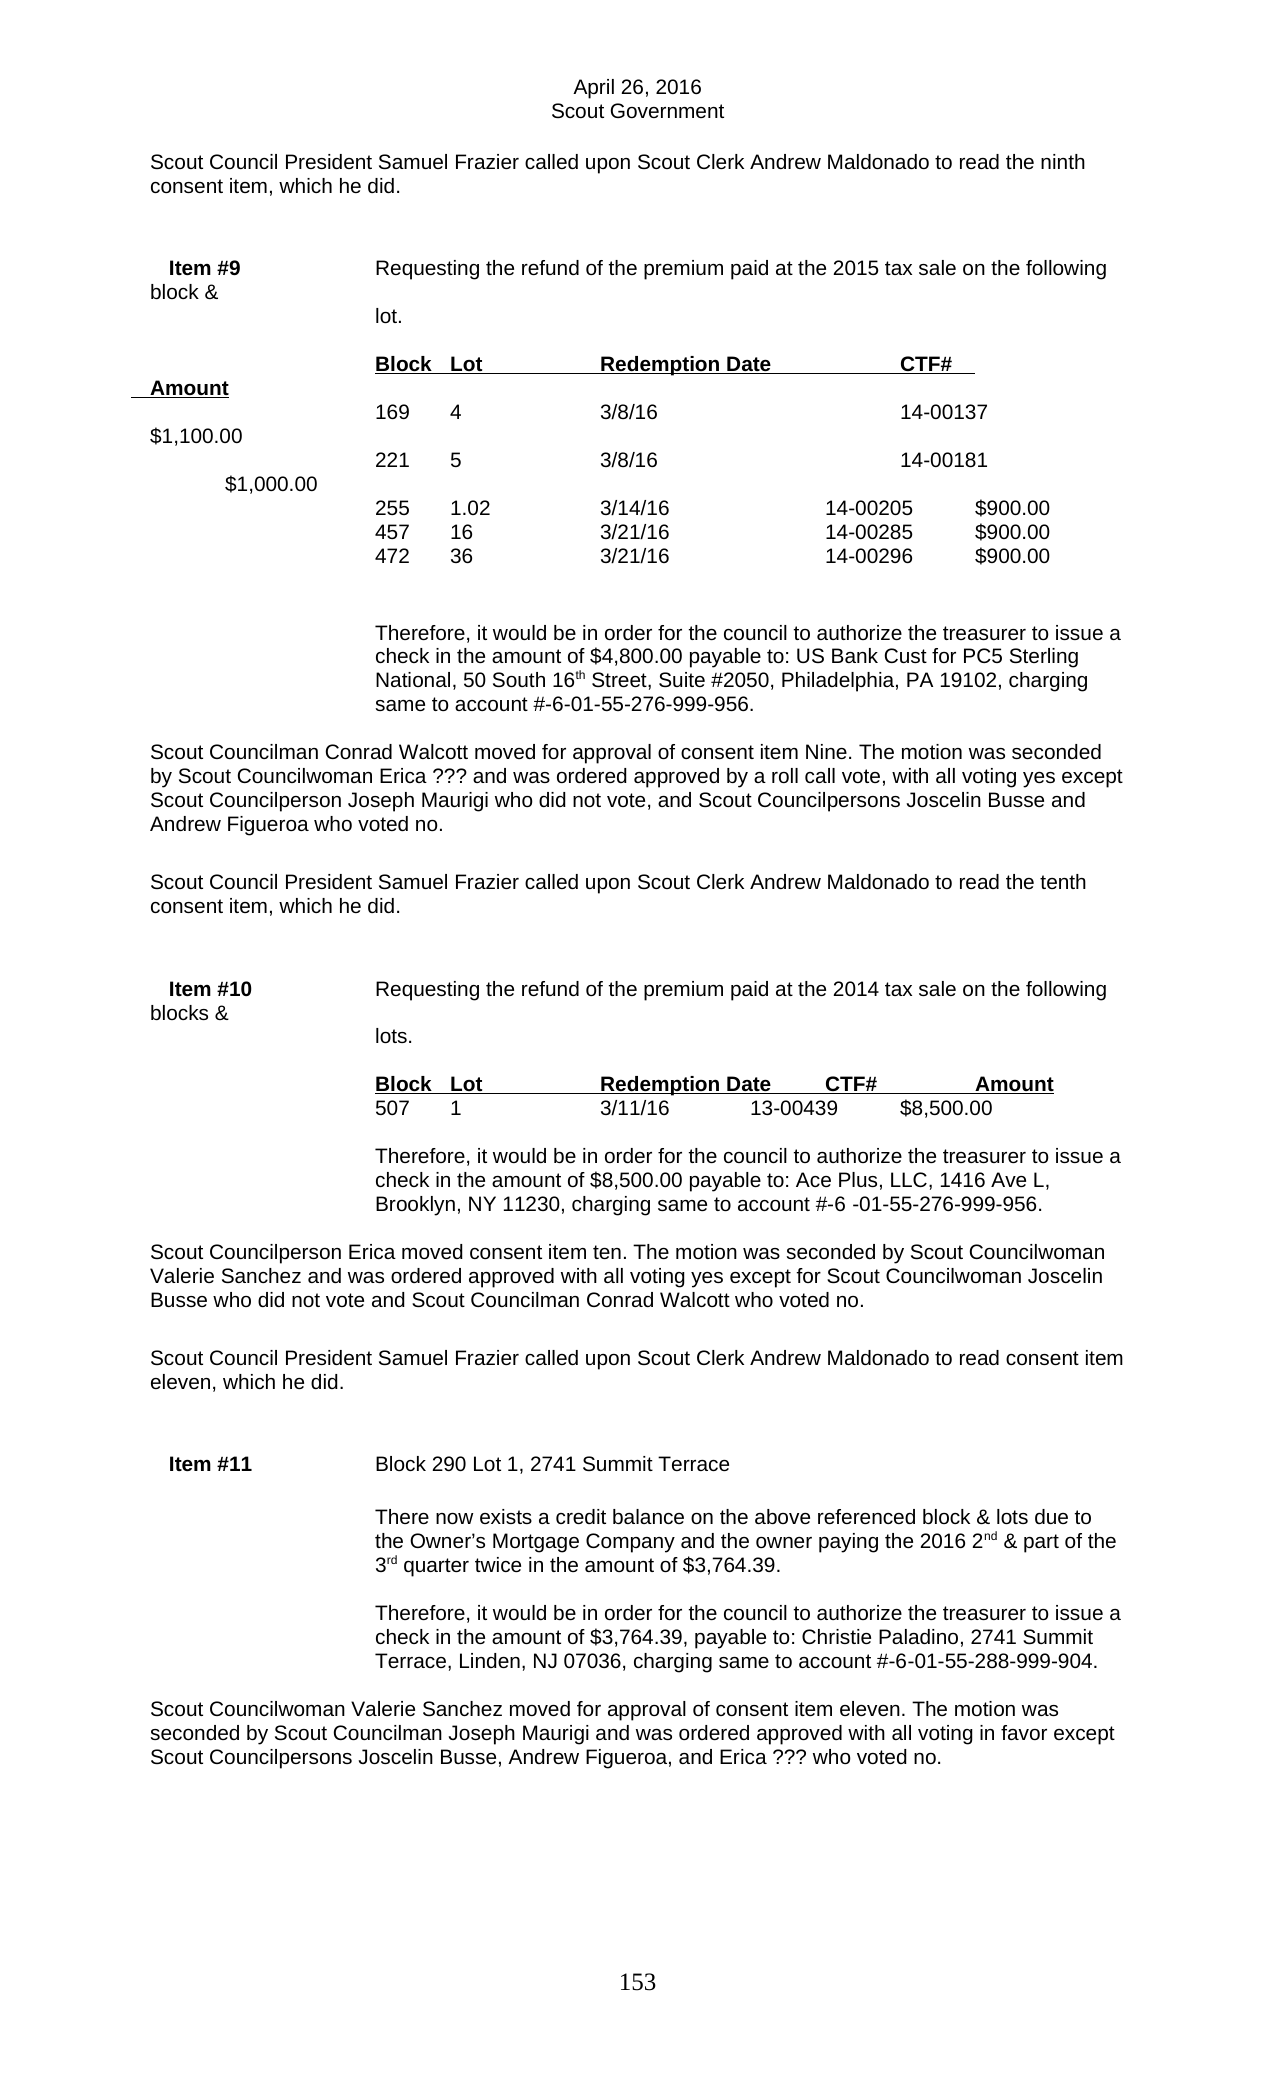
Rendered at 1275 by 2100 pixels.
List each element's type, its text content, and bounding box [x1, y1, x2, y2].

text 507 1 3/11/16 13-00439 $8,500.00 [300, 1096, 1125, 1120]
text Scout Councilperson Erica moved consent item ten. The motion was seconded by Scout Councilwoman Valerie Sanchez and was ordered approved with all voting yes except for Scout Councilwoman Joscelin Busse who did not vote and Scout Councilman Conrad Walcott who voted no. [150, 1240, 1125, 1312]
text There now exists a credit balance on the above referenced block & lots due to the Owner’s Mortgage Company and the owner paying the 2016 2nd & part of the 3rd quarter twice in the amount of $3,764.39. [375, 1505, 1125, 1577]
text Therefore, it would be in order for the council to authorize the treasurer to issue a check in the amount of $4,800.00 payable to: US Bank Cust for PC5 Sterling National, 50 South 16th Street, Suite #2050, Philadelphia, PA 19102, charging same to account #-6-01-55-276-999-956. [375, 620, 1125, 716]
text Block Lot Redemption Date CTF# Amount [131, 352, 1125, 400]
text lot. [300, 304, 1125, 328]
text 221 5 3/8/16 14-00181 $1,000.00 [150, 448, 1125, 496]
text Item #11 Block 290 Lot 1, 2741 Summit Terrace [150, 1452, 1125, 1476]
text Item #9 Requesting the refund of the premium paid at the 2015 tax sale on the following block & [150, 256, 1125, 304]
text lots. [300, 1024, 1125, 1048]
text 169 4 3/8/16 14-00137 $1,100.00 [131, 400, 1125, 448]
text 472 36 3/21/16 14-00296 $900.00 [150, 544, 1125, 568]
text Therefore, it would be in order for the council to authorize the treasurer to issue a check in the amount of $8,500.00 payable to: Ace Plus, LLC, 1416 Ave L, Brooklyn, NY 11230, charging same to account #-6 -01-55-276-999-956. [375, 1144, 1125, 1216]
text Therefore, it would be in order for the council to authorize the treasurer to issue a check in the amount of $3,764.39, payable to: Christie Paladino, 2741 Summit Terrace, Linden, NJ 07036, charging same to account #-6-01-55-288-999-904. [375, 1601, 1125, 1673]
text Scout Council President Samuel Frazier called upon Scout Clerk Andrew Maldonado to read consent item eleven, which he did. [150, 1346, 1125, 1394]
text 457 16 3/21/16 14-00285 $900.00 [150, 520, 1125, 544]
text Item #10 Requesting the refund of the premium paid at the 2014 tax sale on the following blocks & [150, 976, 1125, 1024]
text Scout Council President Samuel Frazier called upon Scout Clerk Andrew Maldonado to read the tenth consent item, which he did. [150, 870, 1125, 918]
text 255 1.02 3/14/16 14-00205 $900.00 [150, 496, 1125, 520]
text Block Lot Redemption Date CTF# Amount [131, 1072, 1125, 1096]
text Scout Councilman Conrad Walcott moved for approval of consent item Nine. The motion was seconded by Scout Councilwoman Erica ??? and was ordered approved by a roll call vote, with all voting yes except Scout Councilperson Joseph Maurigi who did not vote, and Scout Councilpersons Joscelin Busse and Andrew Figueroa who voted no. [150, 740, 1125, 836]
text Scout Council President Samuel Frazier called upon Scout Clerk Andrew Maldonado to read the ninth consent item, which he did. [150, 150, 1125, 198]
text Scout Councilwoman Valerie Sanchez moved for approval of consent item eleven. The motion was seconded by Scout Councilman Joseph Maurigi and was ordered approved with all voting in favor except Scout Councilpersons Joscelin Busse, Andrew Figueroa, and Erica ??? who voted no. [150, 1697, 1125, 1768]
